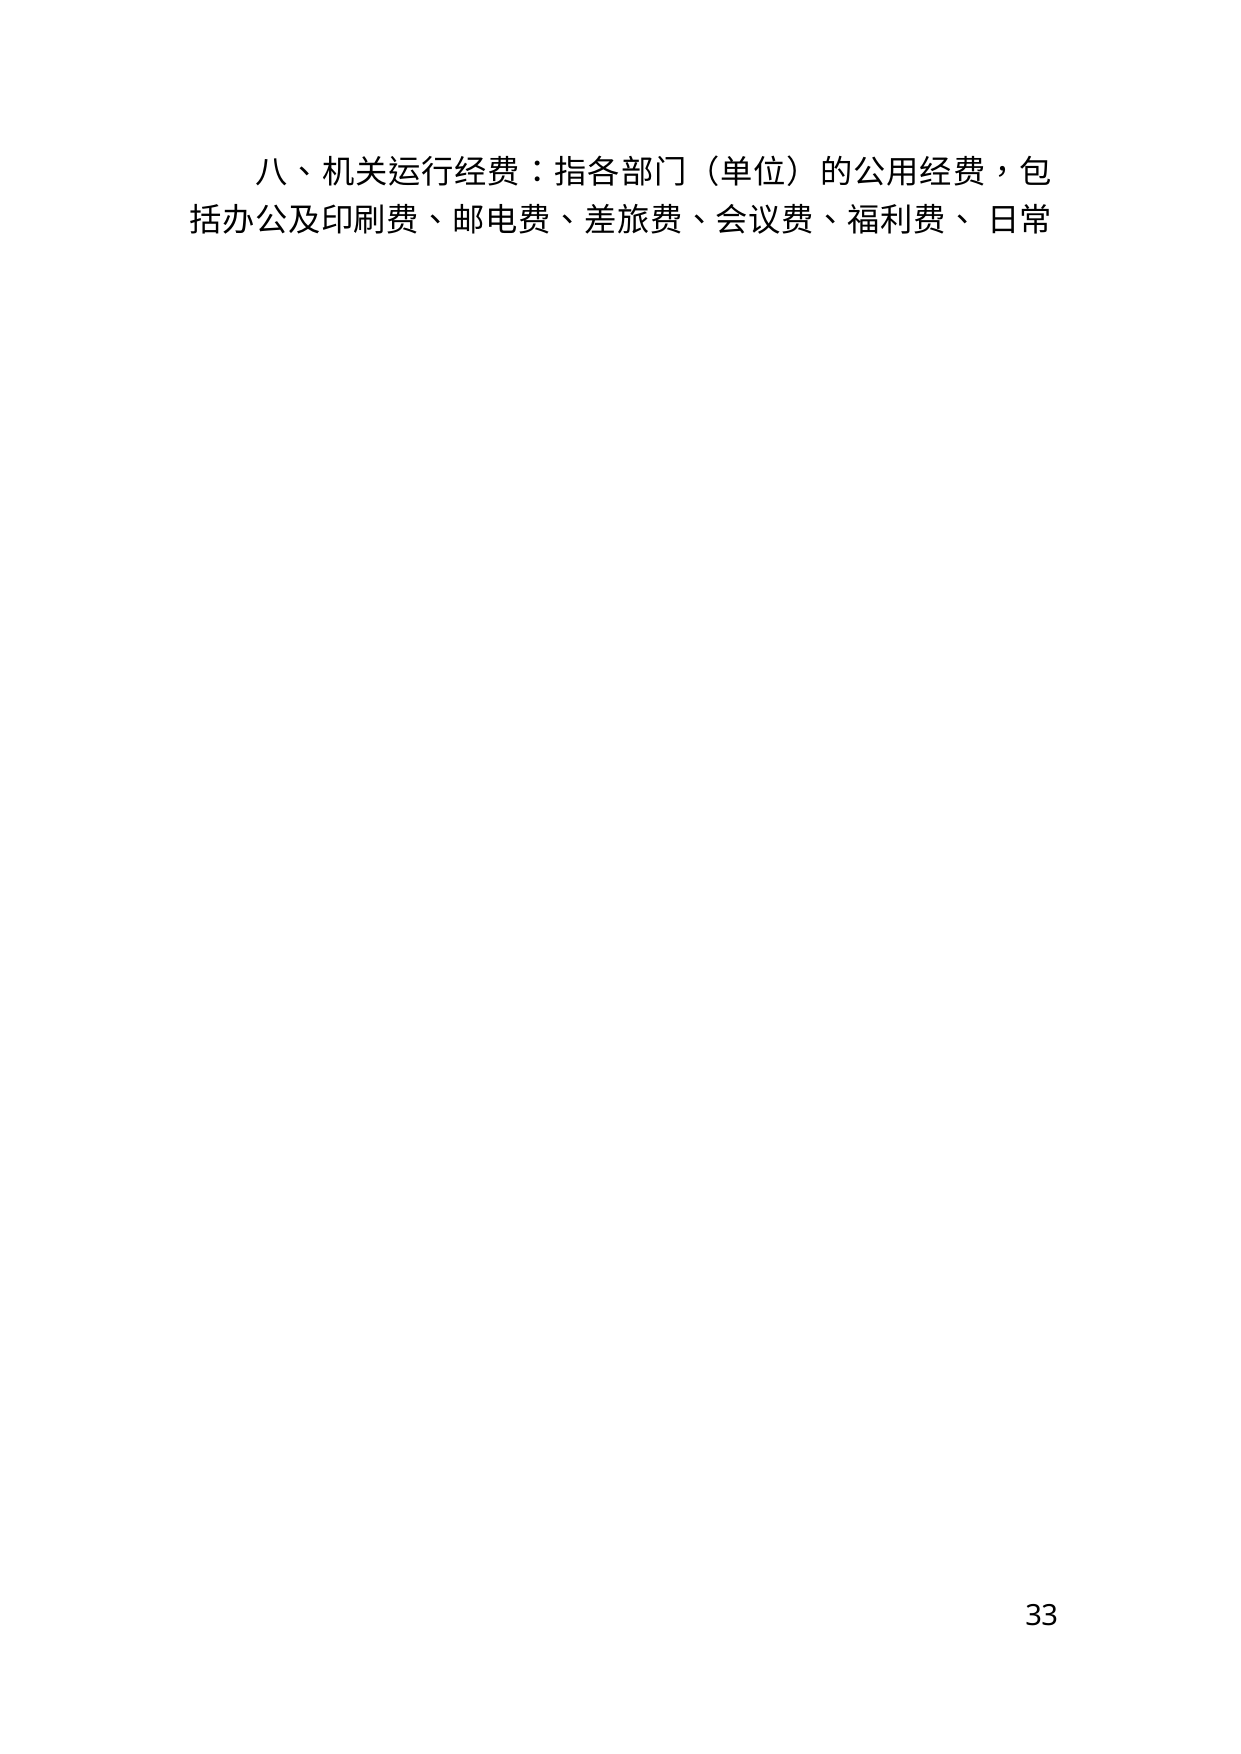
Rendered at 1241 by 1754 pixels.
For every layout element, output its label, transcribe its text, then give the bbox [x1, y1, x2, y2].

text 八、机关运行经费：指各部门（单位）的公用经费，包 括办公及印刷费、邮电费、差旅费、会议费、福利费、 日常 [189, 149, 1053, 241]
